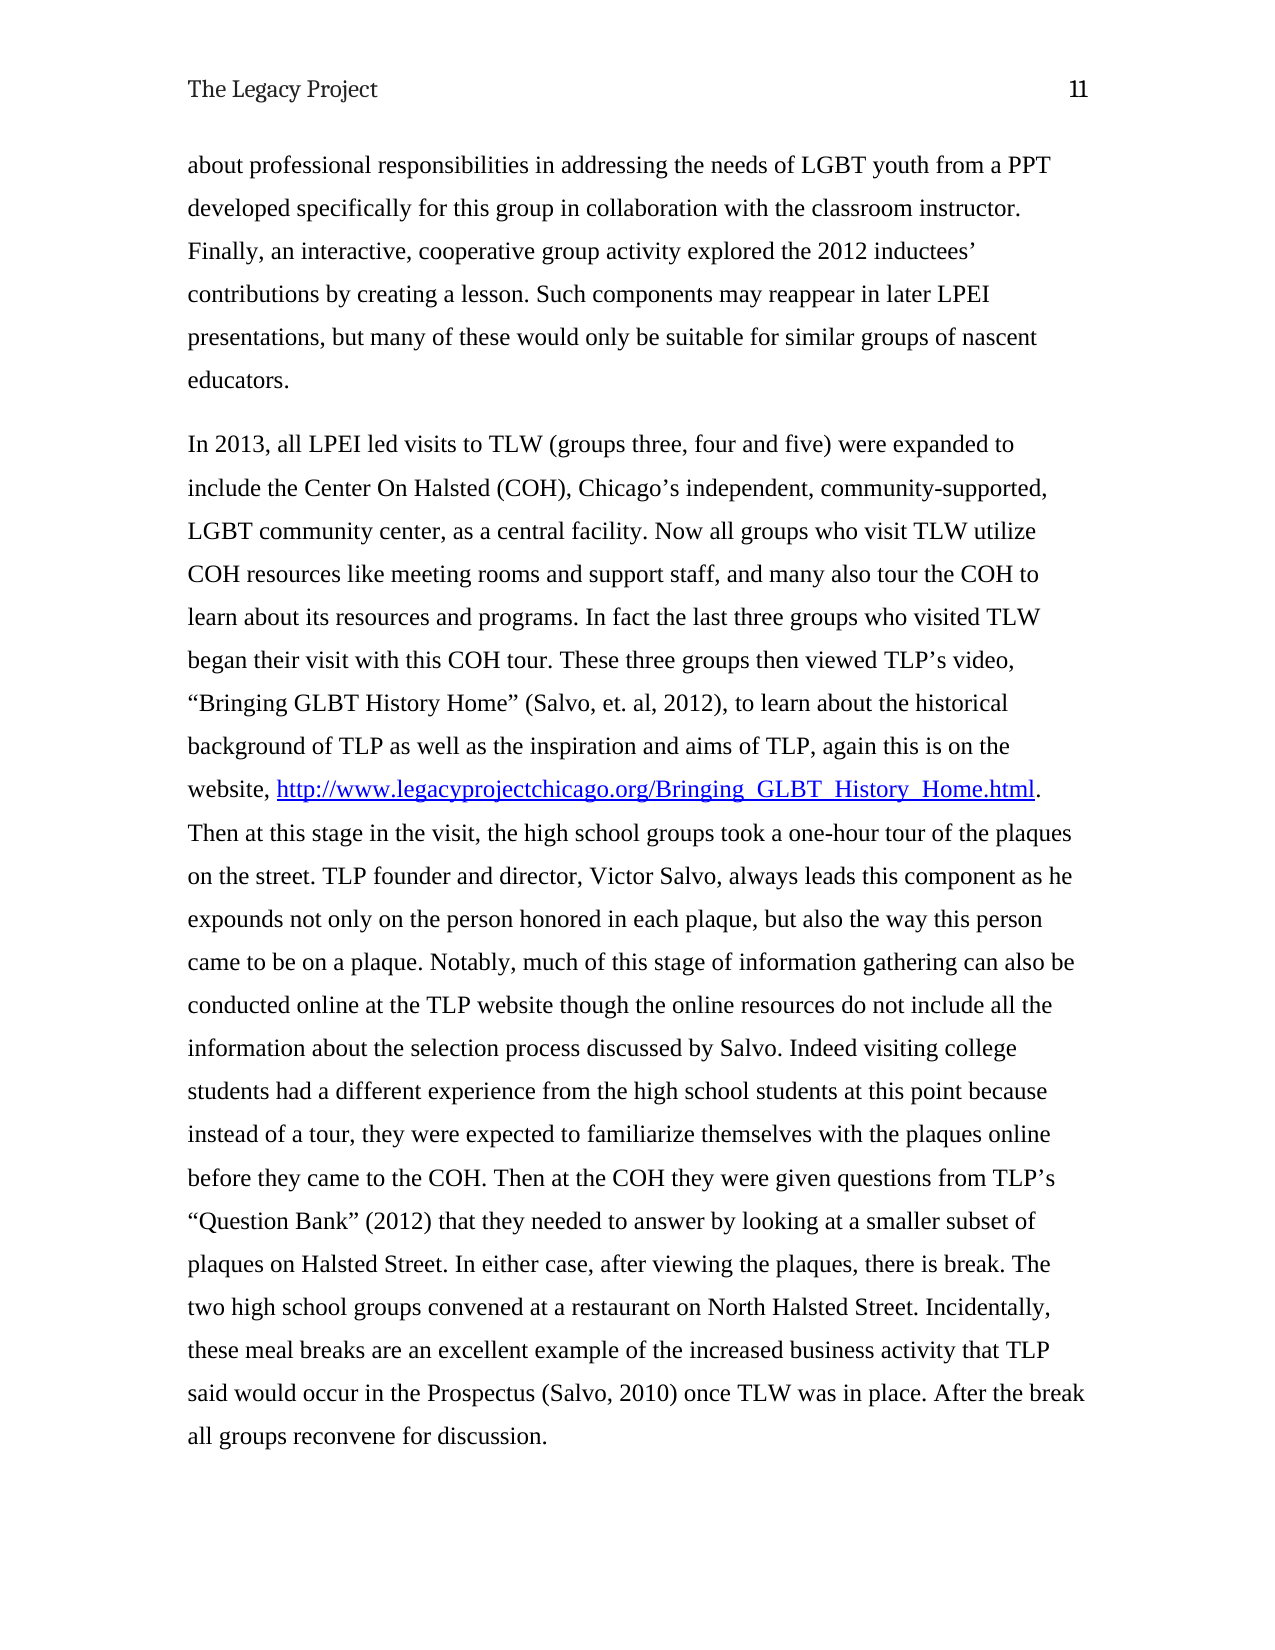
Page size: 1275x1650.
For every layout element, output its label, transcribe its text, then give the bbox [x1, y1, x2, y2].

text In 2013, all LPEI led visits to TLW (groups three, four and five) were expanded to include the Center On Halsted (COH), Chicago’s independent, community-supported, LGBT community center, as a central facility. Now all groups who visit TLW utilize COH resources like meeting rooms and support staff, and many also tour the COH to learn about its resources and programs. In fact the last three groups who visited TLW began their visit with this COH tour. These three groups then viewed TLP’s video, “Bringing GLBT History Home” (Salvo, et. al, 2012), to learn about the historical background of TLP as well as the inspiration and aims of TLP, again this is on the website, http://www.legacyprojectchicago.org/Bringing_GLBT_History_Home.html. Then at this stage in the visit, the high school groups took a one-hour tour of the plaques on the street. TLP founder and director, Victor Salvo, always leads this component as he expounds not only on the person honored in each plaque, but also the way this person came to be on a plaque. Notably, much of this stage of information gathering can also be conducted online at the TLP website though the online resources do not include all the information about the selection process discussed by Salvo. Indeed visiting college students had a different experience from the high school students at this point because instead of a tour, they were expected to familiarize themselves with the plaques online before they came to the COH. Then at the COH they were given questions from TLP’s “Question Bank” (2012) that they needed to answer by looking at a smaller subset of plaques on Halsted Street. In either case, after viewing the plaques, there is break. The two high school groups convened at a restaurant on North Halsted Street. Incidentally, these meal breaks are an excellent example of the increased business activity that TLP said would occur in the Prospectus (Salvo, 2010) once TLW was in place. After the break all groups reconvene for discussion. [187, 429, 1087, 1450]
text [187, 150, 1087, 394]
